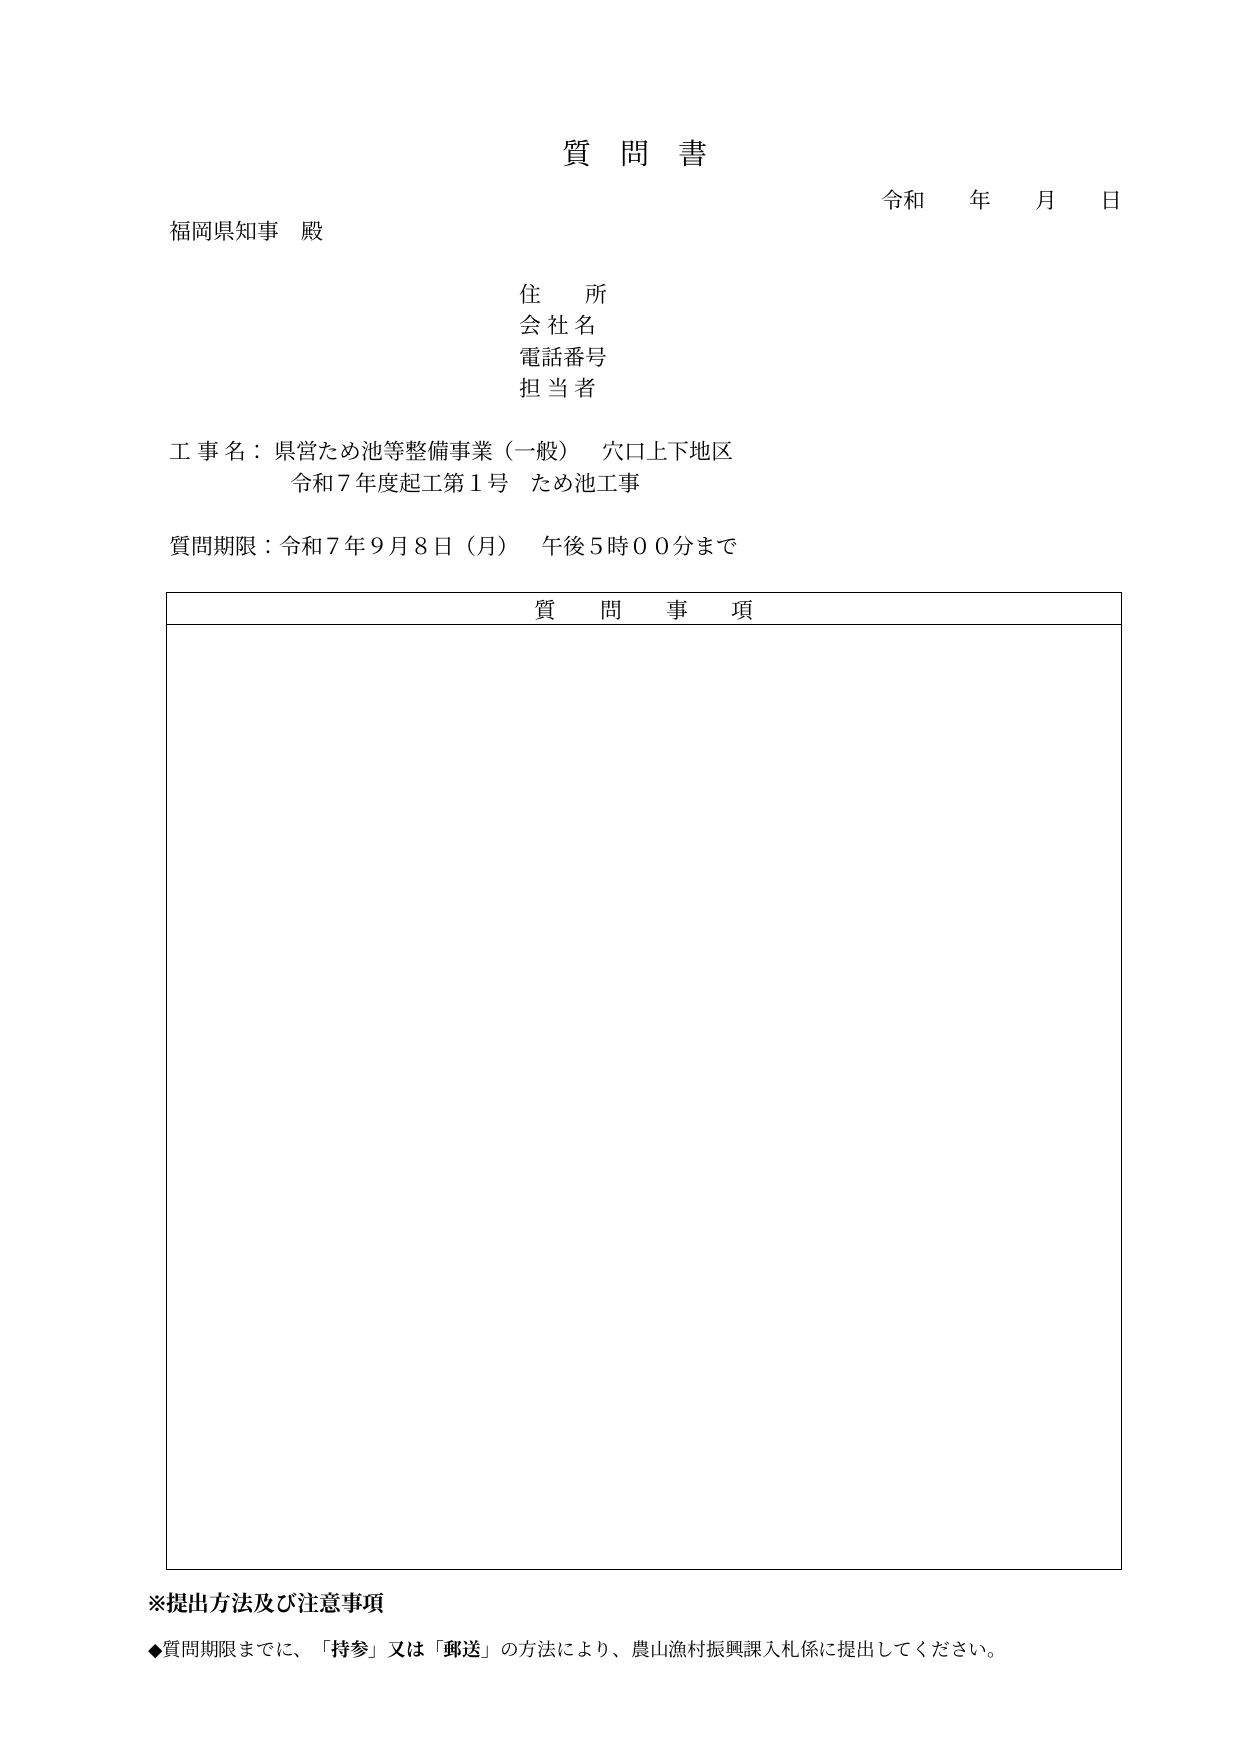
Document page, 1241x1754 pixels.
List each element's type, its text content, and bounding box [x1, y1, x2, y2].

text 令和 年 月 日 [148, 183, 1122, 214]
text 質 問 書 [148, 120, 1122, 183]
text 質問期限：令和７年９月８日（月） 午後５時００分まで [148, 529, 1122, 560]
table_cell [167, 625, 1121, 1569]
text 工 事 名： 県営ため池等整備事業（一般） 穴口上下地区 [169, 434, 1122, 466]
text 担 当 者 [148, 372, 1122, 403]
text 電話番号 [148, 340, 1122, 372]
table_header 質 問 事 項 [167, 593, 1121, 624]
text ◆質問期限までに、「持参」又は「郵送」の方法により、農山漁村振興課入札係に提出してください。 [148, 1633, 1122, 1664]
text 福岡県知事 殿 [148, 214, 1122, 246]
text ※提出方法及び注意事項 [148, 1570, 1122, 1633]
text 住 所 [148, 277, 1122, 309]
text 会 社 名 [148, 309, 1122, 340]
text 令和７年度起工第１号 ため池工事 [279, 466, 1122, 497]
